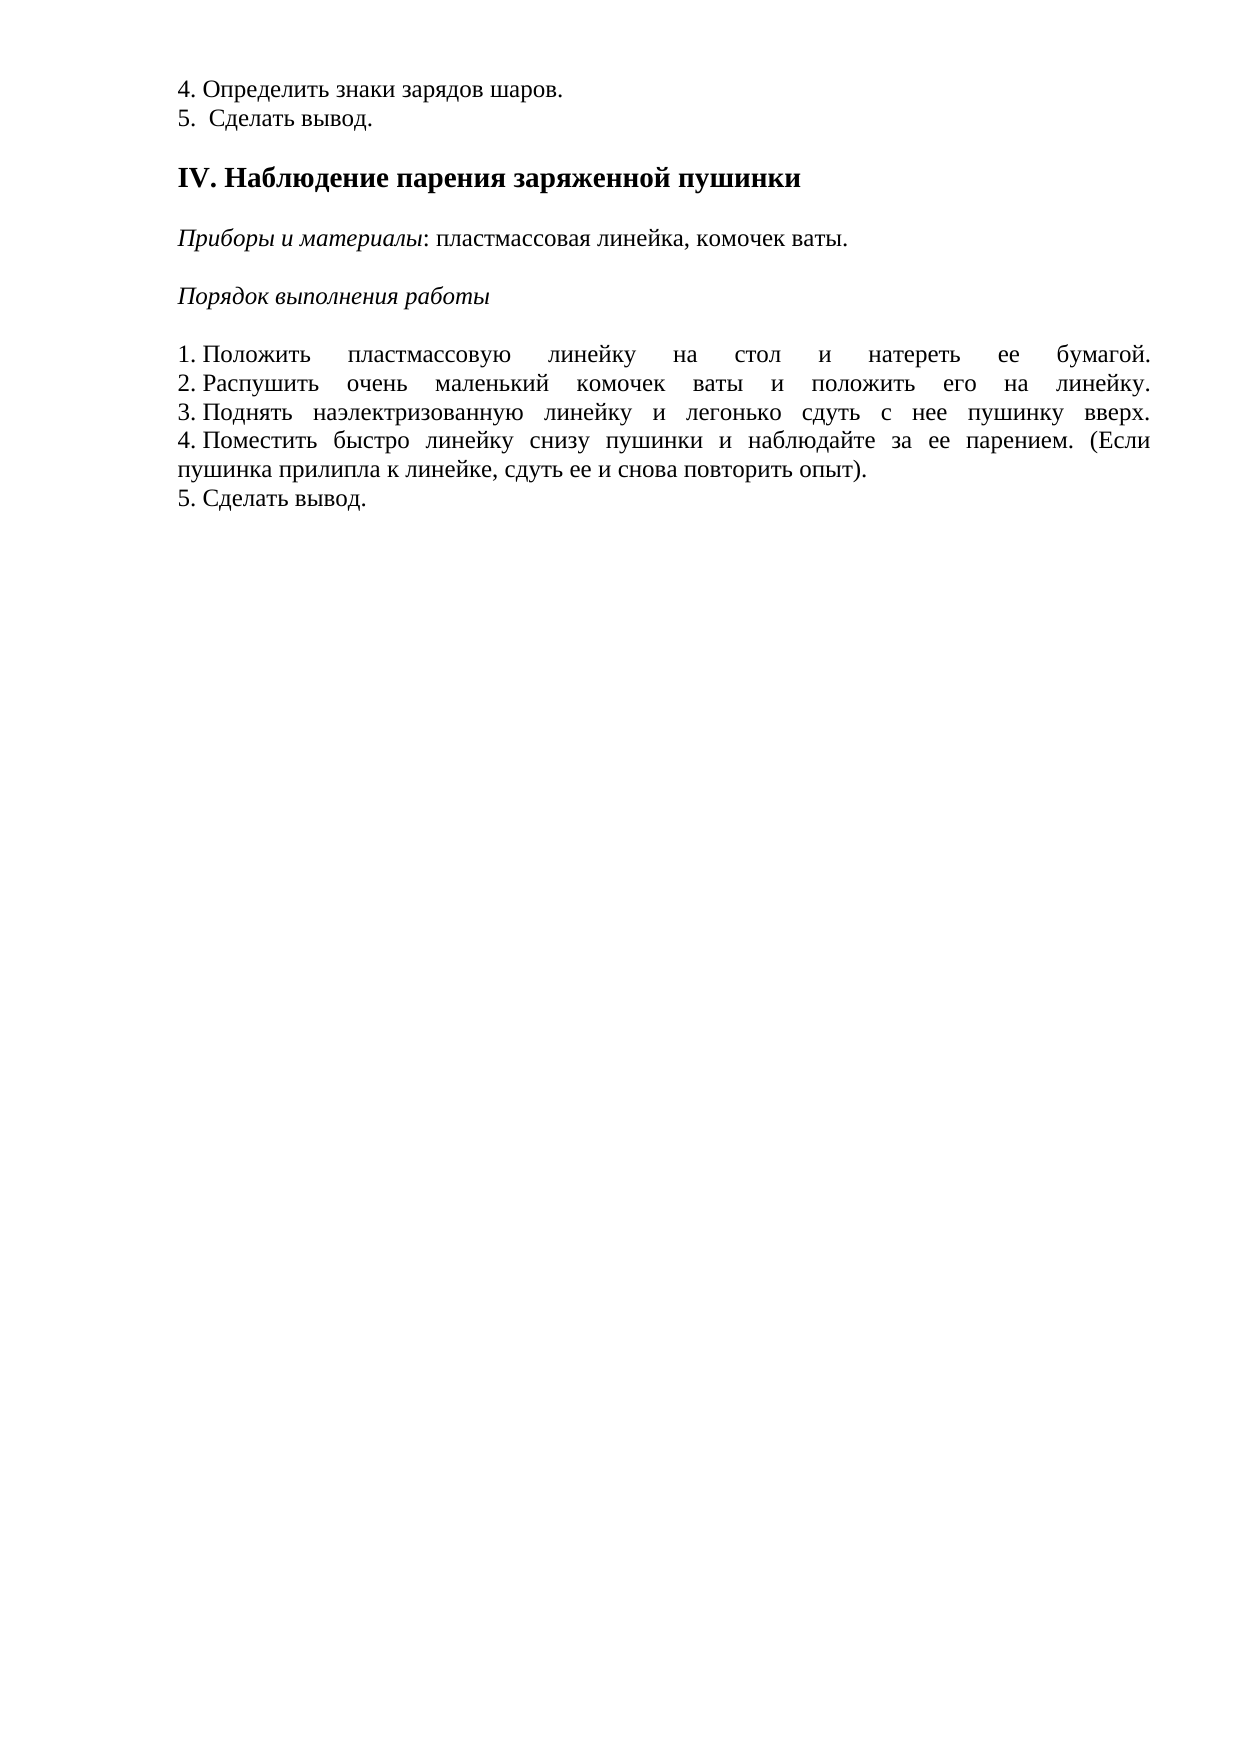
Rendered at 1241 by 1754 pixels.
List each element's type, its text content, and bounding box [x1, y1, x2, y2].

text Порядок выполнения работы [177, 281, 1152, 310]
text 5. Сделать вывод. [177, 483, 1152, 512]
text 1. Положить пластмассовую линейку на стол и натереть ее бумагой. 2. Распушить очень маленький комочек ваты и положить его на линейку. 3. Поднять наэлектризованную линейку и легонько сдуть с нее пушинку вверх. 4. Поместить быстро линейку снизу пушинки и наблюдайте за ее парением. (Если пушинка прилипла к линейке, сдуть ее и снова повторить опыт). [177, 339, 1152, 483]
text IV. Наблюдение парения заряженной пушинки [177, 161, 1152, 194]
text Приборы и материалы: пластмассовая линейка, комочек ваты. [177, 223, 1152, 252]
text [177, 74, 1152, 131]
